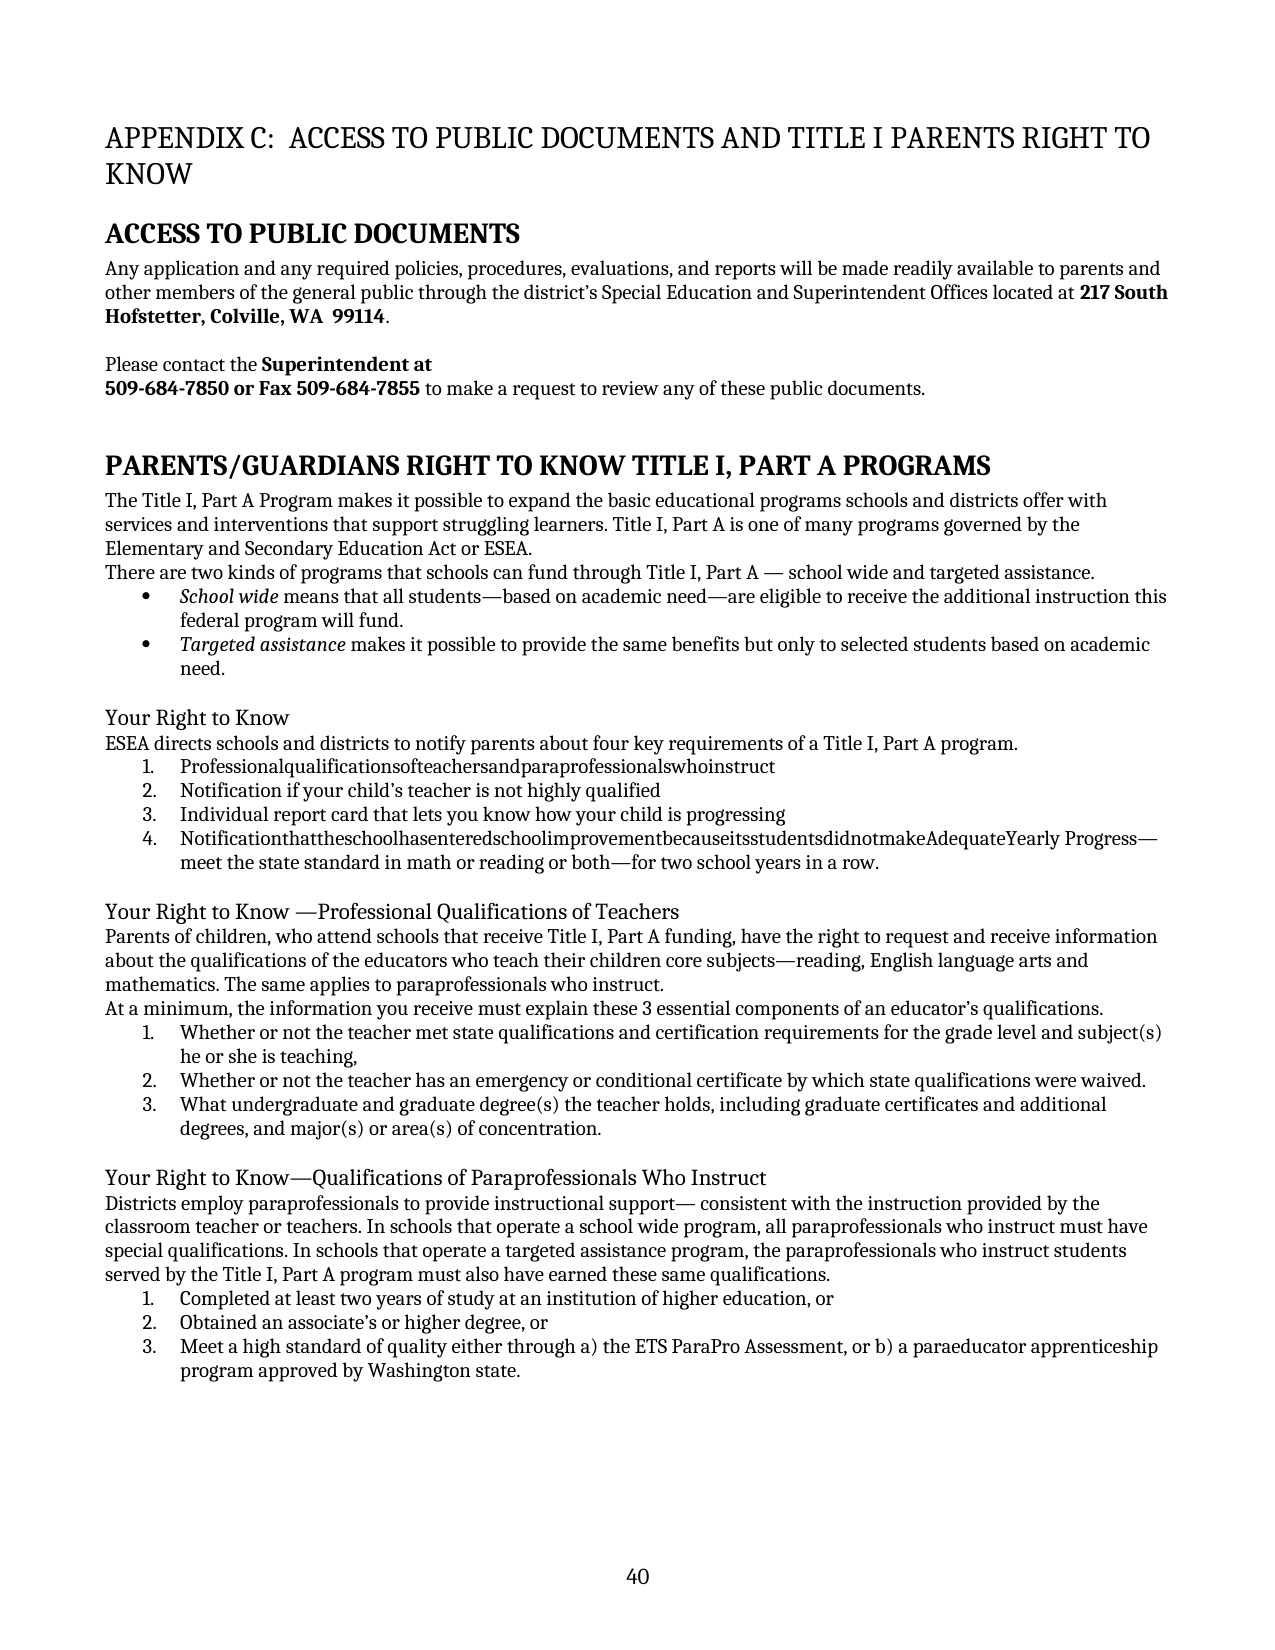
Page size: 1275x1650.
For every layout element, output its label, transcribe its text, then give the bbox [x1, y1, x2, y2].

subtitle PARENTS/GUARDIANS RIGHT TO KNOW TITLE I, PART A PROGRAMS [105, 449, 1170, 483]
list Individual report card that lets you know how your child is progressing [142, 803, 1170, 827]
text 509-684-7850 or Fax 509-684-7855 to make a request to review any of these public documents. [105, 376, 1170, 400]
list NotificationthattheschoolhasenteredschoolimprovementbecauseitsstudentsdidnotmakeAdequateYearly Progress—meet the state standard in math or reading or both—for two school years in a row. [142, 827, 1170, 875]
list Meet a high standard of quality either through a) the ETS ParaPro Assessment, or b) a paraeducator apprenticeship program approved by Washington state. [142, 1335, 1170, 1383]
list Targeted assistance makes it possible to provide the same benefits but only to selected students based on academic need. [142, 633, 1170, 681]
text Your Right to Know [105, 705, 1170, 731]
text Any application and any required policies, procedures, evaluations, and reports will be made readily available to parents and other members of the general public through the district’s Special Education and Superintendent Offices located at 217 South Hofstetter, Colville, WA 99114. [105, 257, 1170, 328]
subtitle APPENDIX C: ACCESS TO PUBLIC DOCUMENTS AND TITLE I PARENTS RIGHT TO KNOW [105, 120, 1170, 192]
list What undergraduate and graduate degree(s) the teacher holds, including graduate certificates and additional degrees, and major(s) or area(s) of concentration. [142, 1093, 1170, 1141]
text Your Right to Know —Professional Qualifications of Teachers [105, 899, 1170, 925]
list Whether or not the teacher has an emergency or conditional certificate by which state qualifications were waived. [142, 1069, 1170, 1093]
text Parents of children, who attend schools that receive Title I, Part A funding, have the right to request and receive information about the qualifications of the educators who teach their children core subjects—reading, English language arts and mathematics. The same applies to paraprofessionals who instruct. At a minimum, the information you receive must explain these 3 essential components of an educator’s qualifications. [105, 925, 1170, 1021]
list Notification if your child’s teacher is not highly qualified [142, 779, 1170, 803]
list Completed at least two years of study at an institution of higher education, or [142, 1287, 1170, 1311]
text Districts employ paraprofessionals to provide instructional support— consistent with the instruction provided by the classroom teacher or teachers. In schools that operate a school wide program, all paraprofessionals who instruct must have special qualifications. In schools that operate a targeted assistance program, the paraprofessionals who instruct students served by the Title I, Part A program must also have earned these same qualifications. [105, 1191, 1170, 1287]
text The Title I, Part A Program makes it possible to expand the basic educational programs schools and districts offer with services and interventions that support struggling learners. Title I, Part A is one of many programs governed by the Elementary and Secondary Education Act or ESEA. There are two kinds of programs that schools can fund through Title I, Part A — school wide and targeted assistance. [105, 489, 1170, 585]
list School wide means that all students—based on academic need—are eligible to receive the additional instruction this federal program will fund. [142, 585, 1170, 633]
list Obtained an associate’s or higher degree, or [142, 1311, 1170, 1335]
text ESEA directs schools and districts to notify parents about four key requirements of a Title I, Part A program. [105, 731, 1170, 755]
text Your Right to Know—Qualifications of Paraprofessionals Who Instruct [105, 1165, 1170, 1191]
list Whether or not the teacher met state qualifications and certification requirements for the grade level and subject(s) he or she is teaching, [142, 1021, 1170, 1069]
list Professionalqualificationsofteachersandparaprofessionalswhoinstruct [142, 755, 1170, 779]
subtitle ACCESS TO PUBLIC DOCUMENTS [105, 217, 1170, 250]
text Please contact the Superintendent at [105, 352, 1170, 376]
